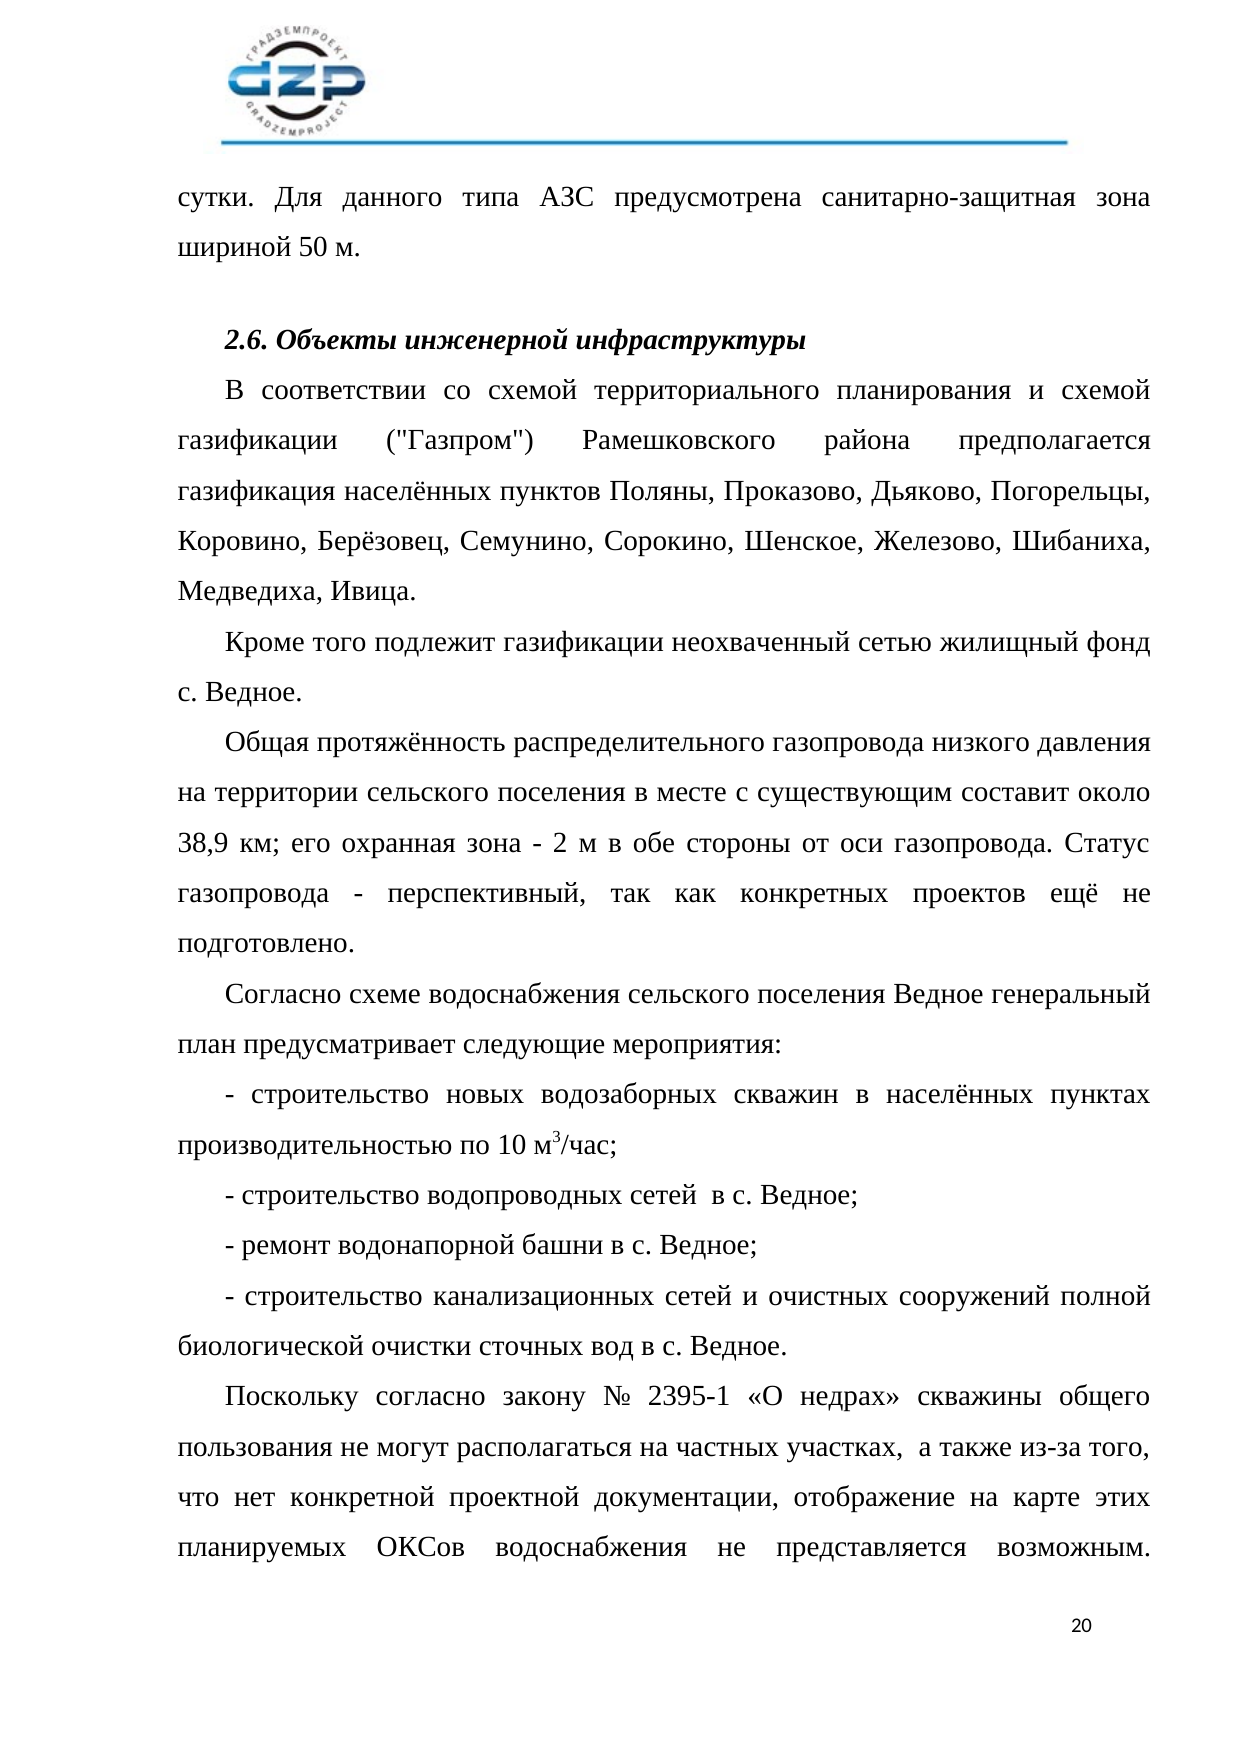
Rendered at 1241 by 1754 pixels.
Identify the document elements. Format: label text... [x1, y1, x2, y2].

text - строительство канализационных сетей и очистных сооружений полной биологической очистки сточных вод в с. Ведное. [177, 1278, 1152, 1362]
picture [203, 25, 1084, 154]
text 2.6. Объекты инженерной инфраструктуры [177, 322, 1152, 355]
text Согласно схеме водоснабжения сельского поселения Ведное генеральный план предусматривает следующие мероприятия: [177, 976, 1152, 1060]
text Кроме того подлежит газификации неохваченный сетью жилищный фонд с. Ведное. [177, 624, 1152, 707]
text - строительство новых водозаборных скважин в населённых пунктах производительностью по 10 м3/час; [177, 1076, 1152, 1160]
text - ремонт водонапорной башни в с. Ведное; [177, 1227, 1152, 1261]
text - строительство водопроводных сетей в с. Ведное; [177, 1177, 1152, 1211]
text В соответствии со схемой территориального планирования и схемой газификации ("Газпром") Рамешковского района предполагается газификация населённых пунктов Поляны, Проказово, Дьяково, Погорельцы, Коровино, Берёзовец, Семунино, Сорокино, Шенское, Железово, Шибаниха, Медведиха, Ивица. [177, 372, 1152, 607]
text Общая протяжённость распределительного газопровода низкого давления на территории сельского поселения в месте с существующим составит около 38,9 км; его охранная зона - 2 м в обе стороны от оси газопровода. Статус газопровода - перспективный, так как конкретных проектов ещё не подготовлено. [177, 724, 1152, 959]
